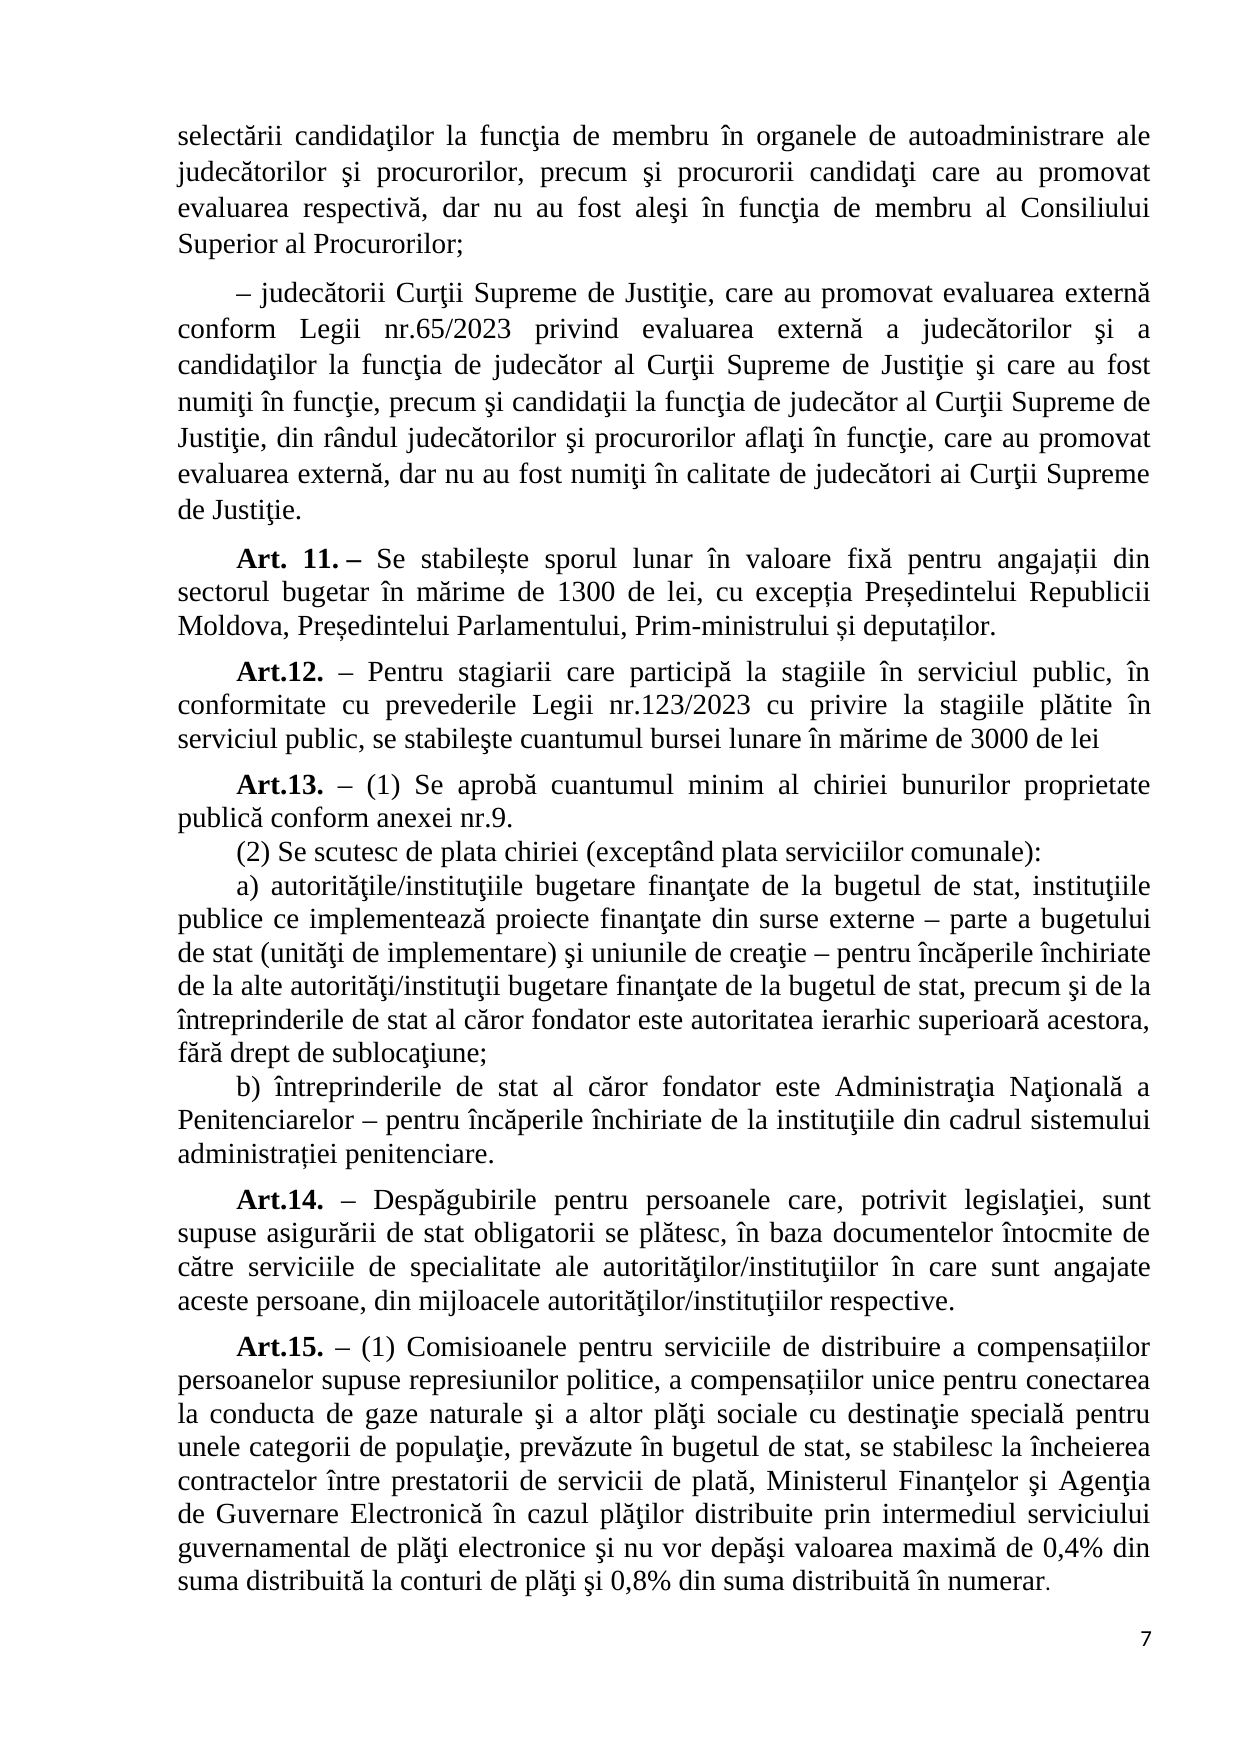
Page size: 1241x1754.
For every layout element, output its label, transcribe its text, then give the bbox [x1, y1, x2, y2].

text (2) Se scutesc de plata chiriei (exceptând plata serviciilor comunale): [177, 834, 1152, 868]
text a) autorităţile/instituţiile bugetare finanţate de la bugetul de stat, instituţiile publice ce implementează proiecte finanţate din surse externe – parte a bugetului de stat (unităţi de implementare) şi uniunile de creaţie – pentru încăperile închiriate de la alte autorităţi/instituţii bugetare finanţate de la bugetul de stat, precum şi de la întreprinderile de stat al căror fondator este autoritatea ierarhic superioară acestora, fără drept de sublocaţiune; [177, 868, 1152, 1069]
text b) întreprinderile de stat al căror fondator este Administraţia Naţională a Penitenciarelor – pentru încăperile închiriate de la instituţiile din cadrul sistemului administrației penitenciare. [177, 1069, 1152, 1169]
text Art. 11. – Se stabilește sporul lunar în valoare fixă pentru angajații din sectorul bugetar în mărime de 1300 de lei, cu excepția Președintelui Republicii Moldova, Președintelui Parlamentului, Prim-ministrului și deputaților. [177, 541, 1152, 641]
text Art.14. – Despăgubirile pentru persoanele care, potrivit legislaţiei, sunt supuse asigurării de stat obligatorii se plătesc, în baza documentelor întocmite de către serviciile de specialitate ale autorităţilor/instituţiilor în care sunt angajate aceste persoane, din mijloacele autorităţilor/instituţiilor respective. [177, 1182, 1152, 1316]
text Art.15. – (1) Comisioanele pentru serviciile de distribuire a compensațiilor persoanelor supuse represiunilor politice, a compensațiilor unice pentru conectarea la conducta de gaze naturale şi a altor plăţi sociale cu destinaţie specială pentru unele categorii de populaţie, prevăzute în bugetul de stat, se stabilesc la încheierea contractelor între prestatorii de servicii de plată, Ministerul Finanţelor şi Agenţia de Guvernare Electronică în cazul plăţilor distribuite prin intermediul serviciului guvernamental de plăţi electronice şi nu vor depăşi valoarea maximă de 0,4% din suma distribuită la conturi de plăţi şi 0,8% din suma distribuită în numerar. [177, 1329, 1152, 1597]
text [177, 118, 1152, 260]
text – judecătorii Curţii Supreme de Justiţie, care au promovat evaluarea externă conform Legii nr.65/2023 privind evaluarea externă a judecătorilor şi a candidaţilor la funcţia de judecător al Curţii Supreme de Justiţie şi care au fost numiţi în funcţie, precum şi candidaţii la funcţia de judecător al Curţii Supreme de Justiţie, din rândul judecătorilor şi procurorilor aflaţi în funcţie, care au promovat evaluarea externă, dar nu au fost numiţi în calitate de judecători ai Curţii Supreme de Justiţie. [177, 275, 1152, 526]
text Art.13. – (1) Se aprobă cuantumul minim al chiriei bunurilor proprietate publică conform anexei nr.9. [177, 767, 1152, 834]
text Art.12. – Pentru stagiarii care participă la stagiile în serviciul public, în conformitate cu prevederile Legii nr.123/2023 cu privire la stagiile plătite în serviciul public, se stabileşte cuantumul bursei lunare în mărime de 3000 de lei [177, 654, 1152, 754]
